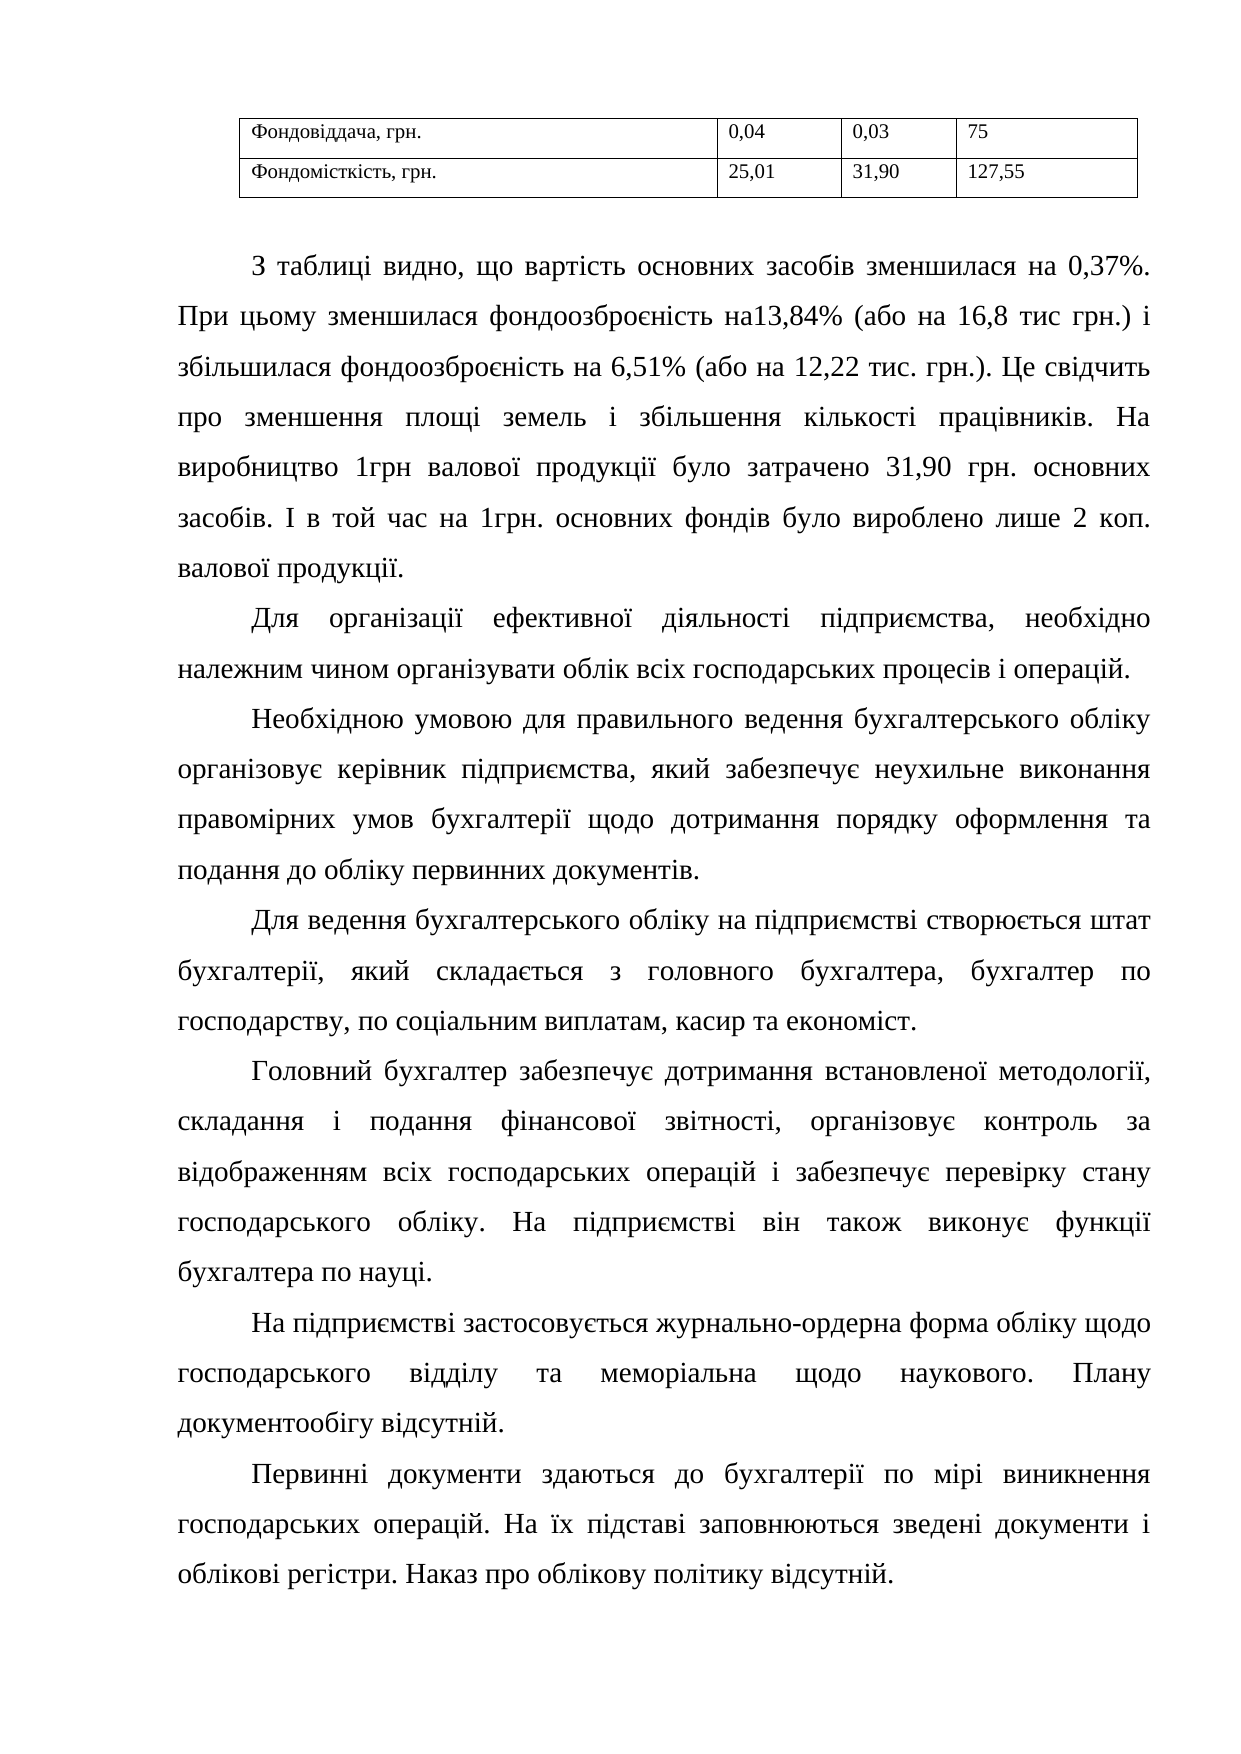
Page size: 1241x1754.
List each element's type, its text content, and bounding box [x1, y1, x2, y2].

text На підприємстві застосовується журнально-ордерна форма обліку щодо господарського відділу та меморіальна щодо наукового. Плану документообігу відсутній. [177, 1305, 1152, 1439]
text З таблиці видно, що вартість основних засобів зменшилася на 0,37%. При цьому зменшилася фондоозброєність на13,84% (або на 16,8 тис грн.) і збільшилася фондоозброєність на 6,51% (або на 12,22 тис. грн.). Це свідчить про зменшення площі земель і збільшення кількості працівників. На виробництво 1грн валової продукції було затрачено 31,90 грн. основних засобів. І в той час на 1грн. основних фондів було вироблено лише 2 коп. валової продукції. [177, 248, 1152, 584]
text Головний бухгалтер забезпечує дотримання встановленої методології, складання і подання фінансової звітності, організовує контроль за відображенням всіх господарських операцій і забезпечує перевірку стану господарського обліку. На підприємстві він також виконує функції бухгалтера по науці. [177, 1053, 1152, 1288]
table_cell 0,04 [718, 119, 841, 157]
text Первинні документи здаються до бухгалтерії по мірі виникнення господарських операцій. На їх підставі заповнюються зведені документи і облікові регістри. Наказ про облікову політику відсутній. [177, 1456, 1152, 1590]
text Для ведення бухгалтерського обліку на підприємстві створюється штат бухгалтерії, який складається з головного бухгалтера, бухгалтер по господарству, по соціальним виплатам, касир та економіст. [177, 902, 1152, 1036]
table_cell Фондовіддача, грн. [240, 119, 717, 157]
table_cell Фондомісткість, грн. [240, 159, 717, 197]
table_cell 127,55 [957, 159, 1137, 197]
text Для організації ефективної діяльності підприємства, необхідно належним чином організувати облік всіх господарських процесів і операцій. [177, 600, 1152, 684]
table_cell 0,03 [842, 119, 956, 157]
table_cell 25,01 [718, 159, 841, 197]
table_cell 75 [957, 119, 1137, 157]
text Необхідною умовою для правильного ведення бухгалтерського обліку організовує керівник підприємства, який забезпечує неухильне виконання правомірних умов бухгалтерії щодо дотримання порядку оформлення та подання до обліку первинних документів. [177, 701, 1152, 886]
table_cell 31,90 [842, 159, 956, 197]
